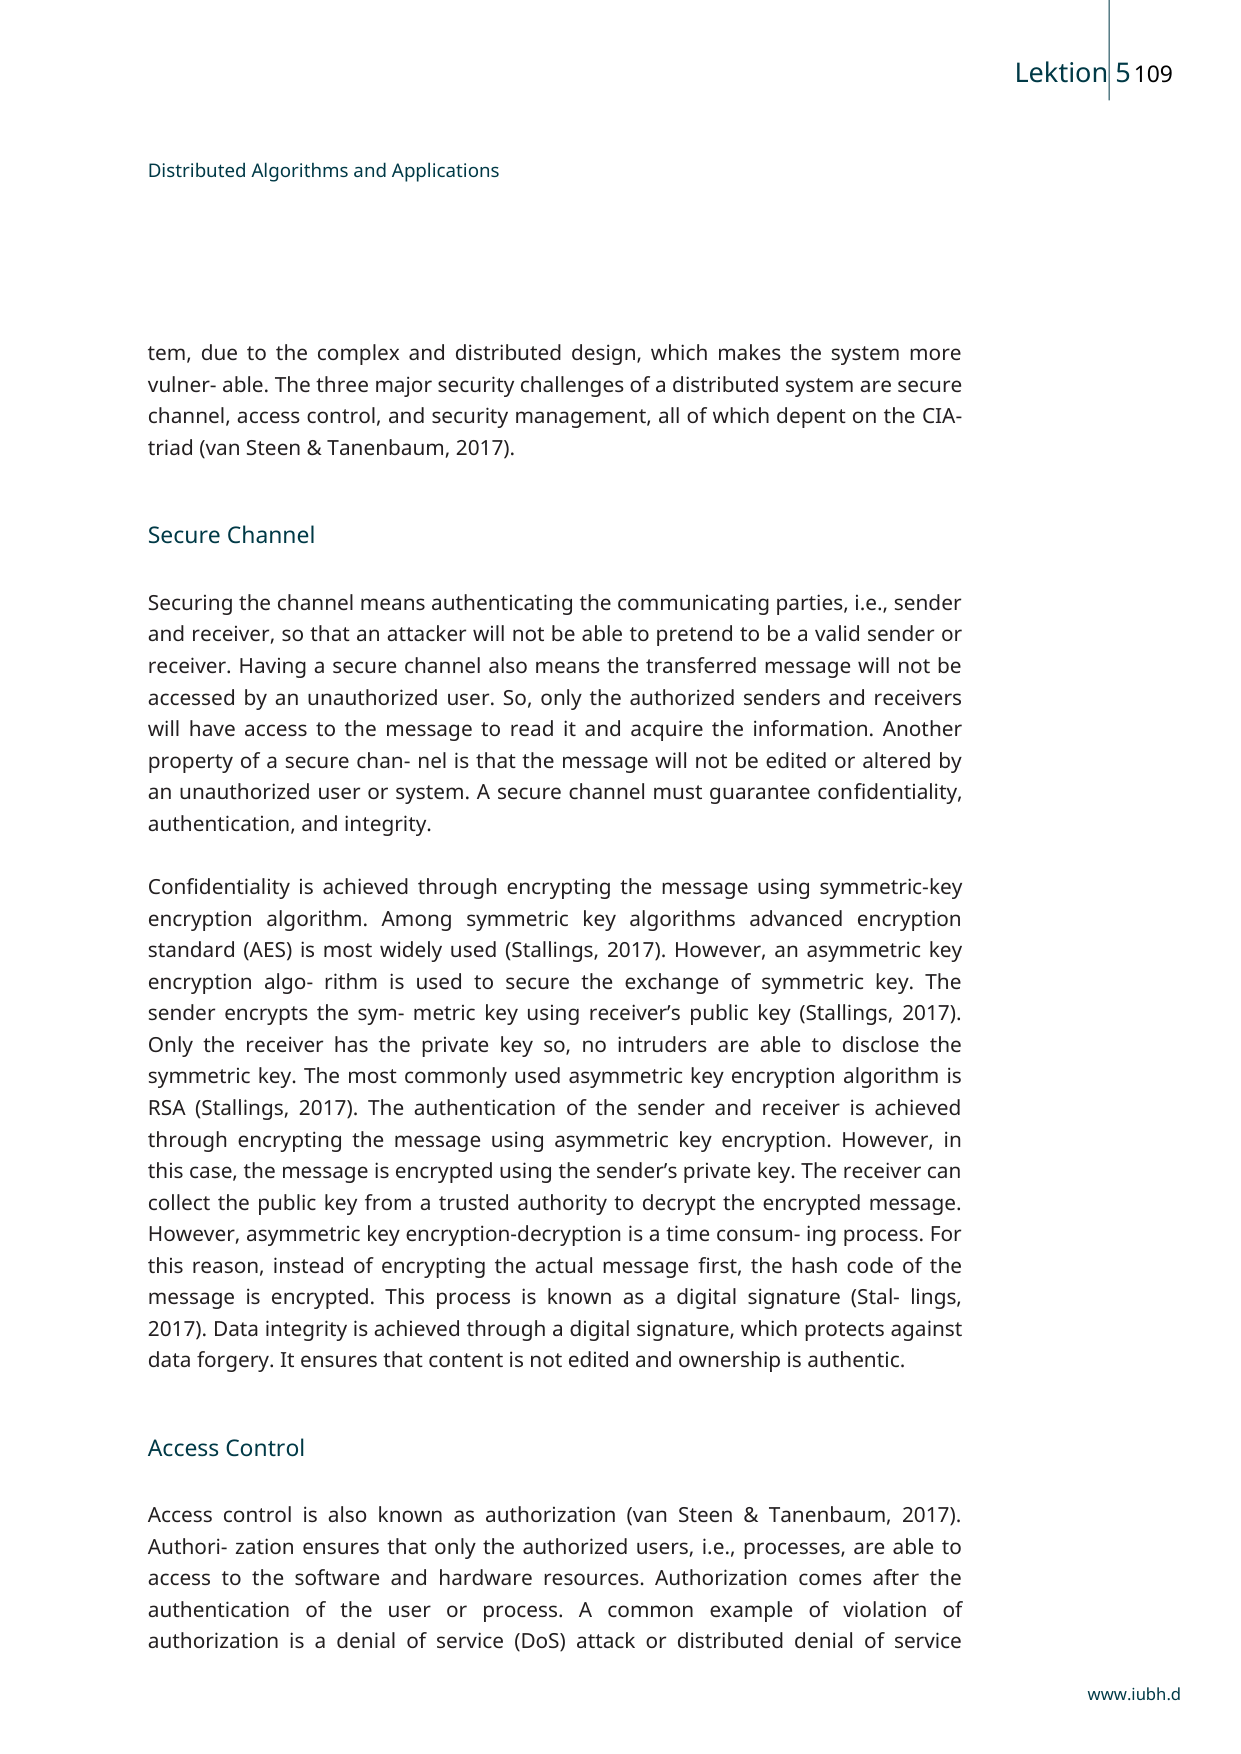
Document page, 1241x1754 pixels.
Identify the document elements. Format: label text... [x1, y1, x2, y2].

text Conﬁdentiality is achieved through encrypting the message using symmetric-key encryption algorithm. Among symmetric key algorithms advanced encryption standard (AES) is most widely used (Stallings, 2017). However, an asymmetric key encryption algo- rithm is used to secure the exchange of symmetric key. The sender encrypts the sym- metric key using receiver’s public key (Stallings, 2017). Only the receiver has the private key so, no intruders are able to disclose the symmetric key. The most commonly used asymmetric key encryption algorithm is RSA (Stallings, 2017). The authentication of the sender and receiver is achieved through encrypting the message using asymmetric key encryption. However, in this case, the message is encrypted using the sender’s private key. The receiver can collect the public key from a trusted authority to decrypt the encrypted message. However, asymmetric key encryption-decryption is a time consum- ing process. For this reason, instead of encrypting the actual message ﬁrst, the hash code of the message is encrypted. This process is known as a digital signature (Stal- lings, 2017). Data integrity is achieved through a digital signature, which protects against data forgery. It ensures that content is not edited and ownership is authentic. [148, 872, 963, 1374]
picture [1146, 1687, 1150, 1700]
text tem, due to the complex and distributed design, which makes the system more vulner- able. The three major security challenges of a distributed system are secure channel, access control, and security management, all of which depent on the CIA-triad (van Steen & Tanenbaum, 2017). [147, 338, 963, 461]
text Securing the channel means authenticating the communicating parties, i.e., sender and receiver, so that an attacker will not be able to pretend to be a valid sender or receiver. Having a secure channel also means the transferred message will not be accessed by an unauthorized user. So, only the authorized senders and receivers will have access to the message to read it and acquire the information. Another property of a secure chan- nel is that the message will not be edited or altered by an unauthorized user or system. A secure channel must guarantee conﬁdentiality, authentication, and integrity. [148, 588, 963, 837]
subtitle Access Control [148, 1432, 1198, 1463]
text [148, 1500, 963, 1655]
subtitle Secure Channel [148, 519, 1198, 551]
text Distributed Algorithms and Applications [148, 157, 1198, 182]
